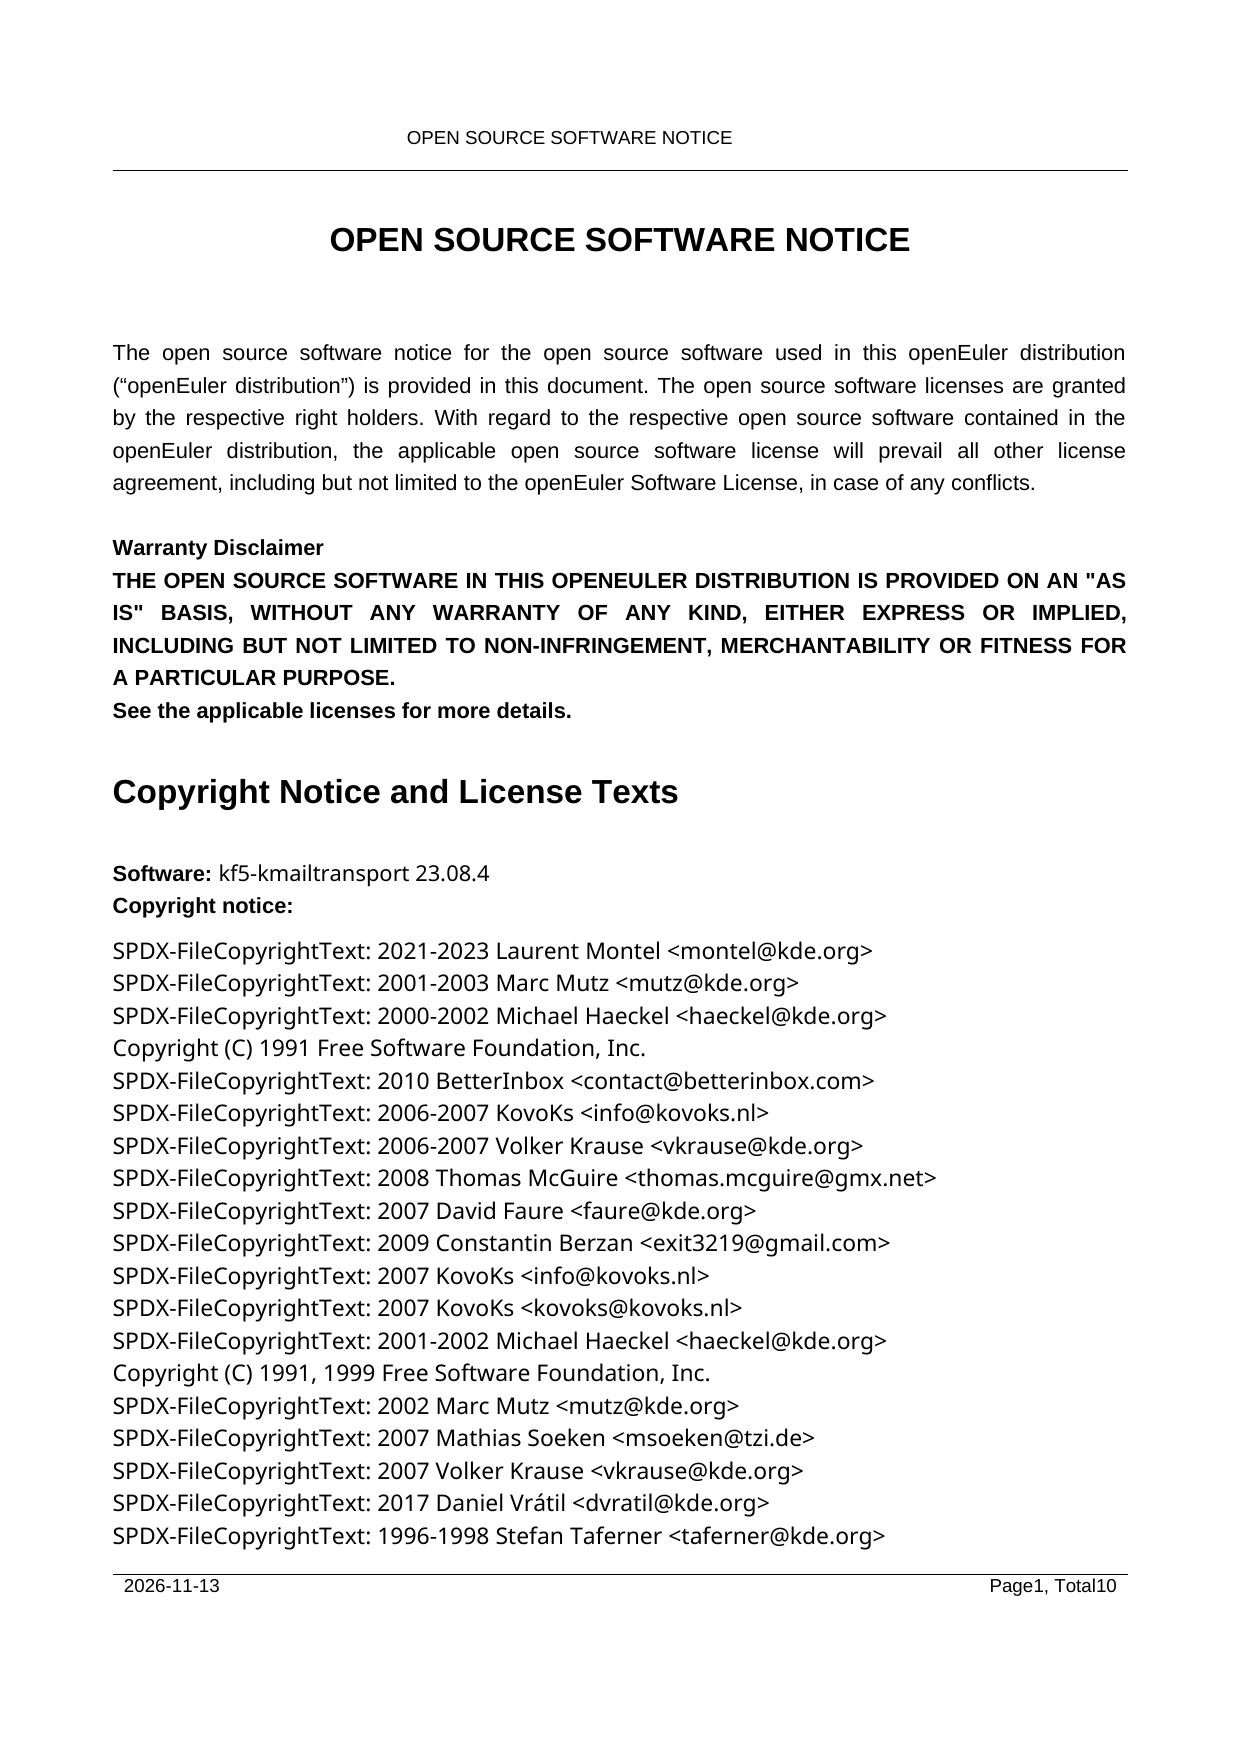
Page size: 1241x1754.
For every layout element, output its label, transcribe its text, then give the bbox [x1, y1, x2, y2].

text Copyright Notice and License Texts [112, 759, 1128, 824]
title Software: kf5-kmailtransport 23.08.4 [112, 856, 1128, 889]
text THE OPEN SOURCE SOFTWARE IN THIS OPENEULER DISTRIBUTION IS PROVIDED ON AN "AS IS" BASIS, WITHOUT ANY WARRANTY OF ANY KIND, EITHER EXPRESS OR IMPLIED, INCLUDING BUT NOT LIMITED TO NON-INFRINGEMENT, MERCHANTABILITY OR FITNESS FOR A PARTICULAR PURPOSE. See the applicable licenses for more details. [112, 564, 1128, 726]
text Copyright notice: [112, 889, 1128, 921]
text OPEN SOURCE SOFTWARE NOTICE [112, 206, 1128, 271]
text The open source software notice for the open source software used in this openEuler distribution (“openEuler distribution”) is provided in this document. The open source software licenses are granted by the respective right holders. With regard to the respective open source software contained in the openEuler distribution, the applicable open source software license will prevail all other license agreement, including but not limited to the openEuler Software License, in case of any conflicts. [112, 336, 1128, 499]
text Warranty Disclaimer [112, 531, 1128, 564]
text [112, 934, 1128, 1551]
